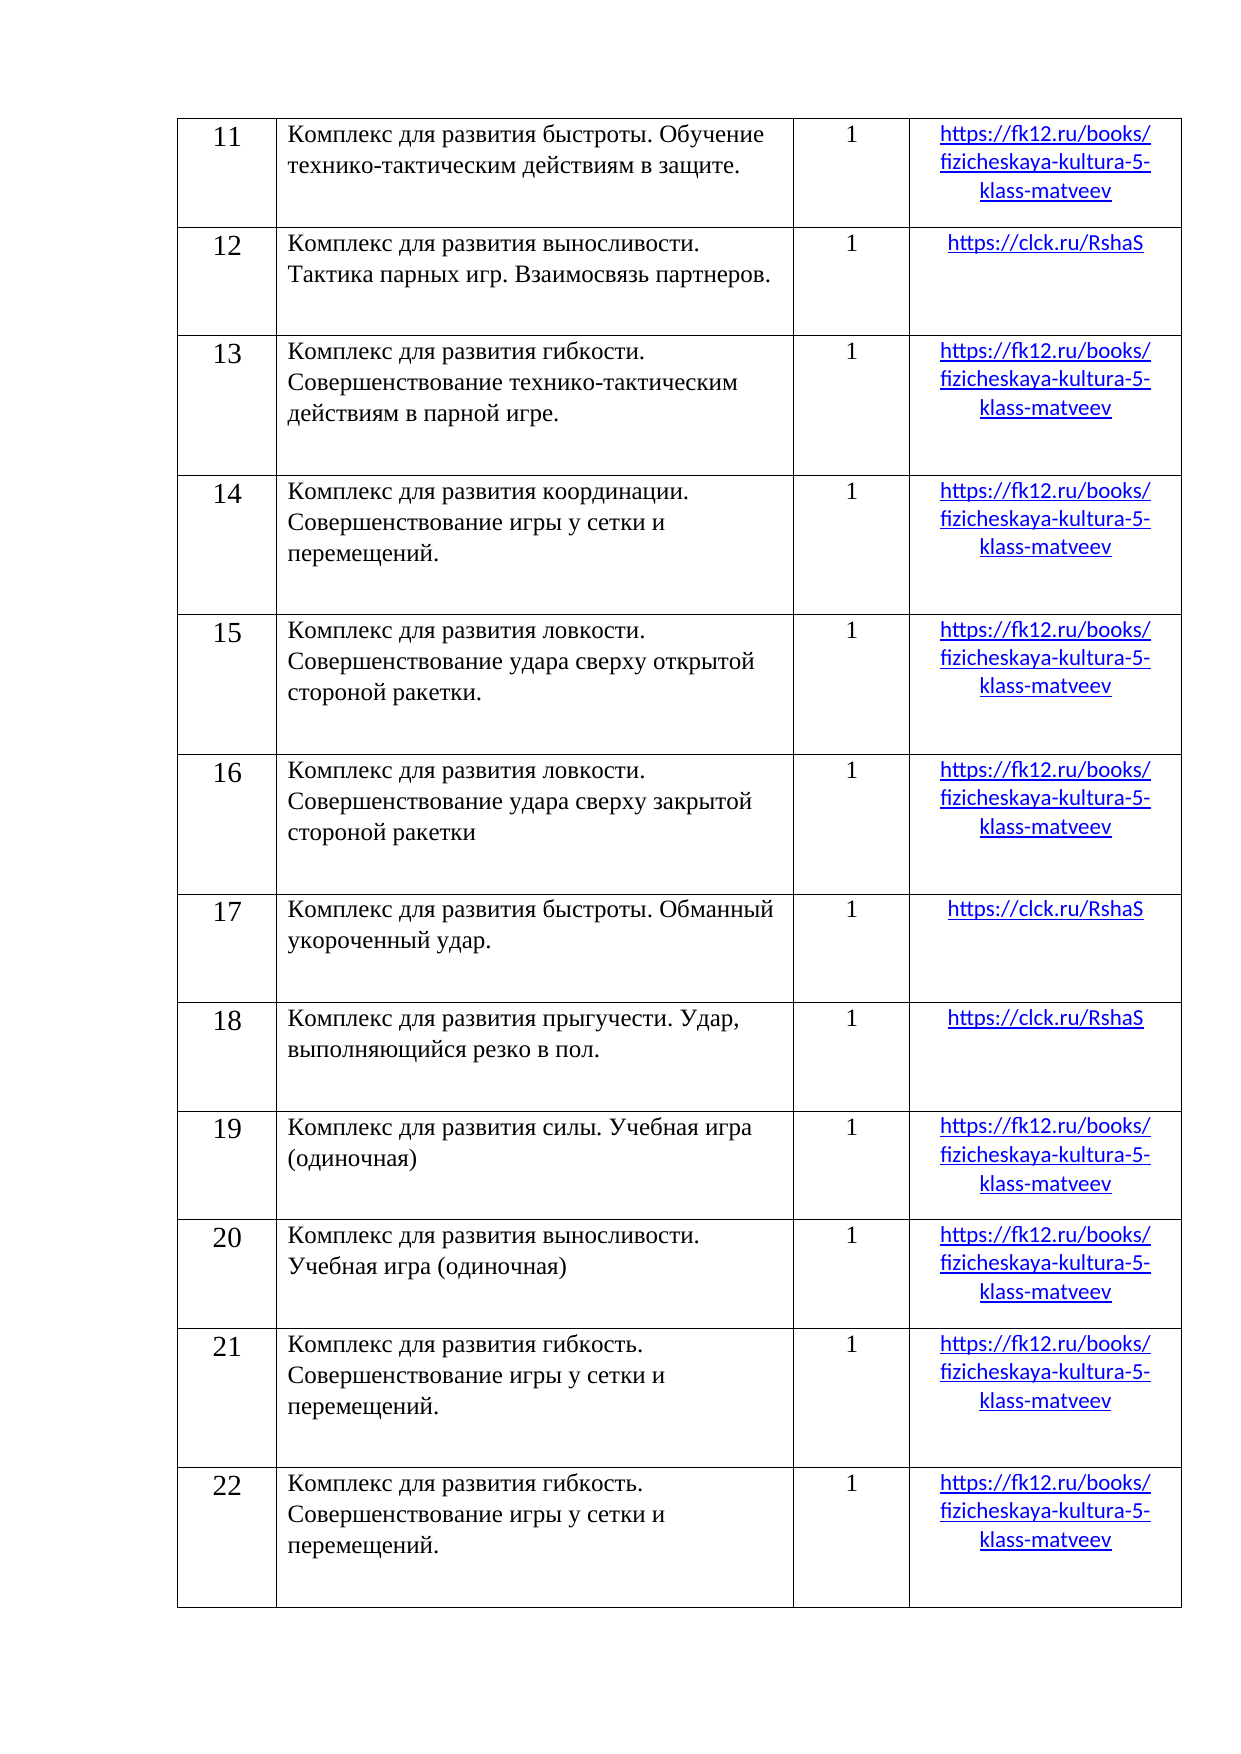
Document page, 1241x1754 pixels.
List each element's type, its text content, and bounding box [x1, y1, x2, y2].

table_cell https://fk12.ru/books/fizicheskaya-kultura-5-klass-matveev [910, 119, 1181, 227]
table_cell 16 [178, 755, 276, 893]
table_cell 17 [178, 895, 276, 1002]
table_cell https://fk12.ru/books/fizicheskaya-kultura-5-klass-matveev [910, 755, 1181, 893]
table_cell 1 [794, 476, 909, 614]
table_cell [910, 1468, 1181, 1607]
table_cell https://fk12.ru/books/fizicheskaya-kultura-5-klass-matveev [910, 615, 1181, 754]
table_cell Комплекс для развития выносливости. Учебная игра (одиночная) [277, 1220, 793, 1328]
table_cell Комплекс для развития силы. Учебная игра (одиночная) [277, 1112, 793, 1219]
table_cell 1 [794, 1003, 909, 1111]
table_cell 20 [178, 1220, 276, 1328]
table_cell 14 [178, 476, 276, 614]
table_cell 1 [794, 228, 909, 335]
table_cell 13 [178, 336, 276, 475]
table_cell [910, 1329, 1181, 1467]
table_cell Комплекс для развития ловкости. Совершенствование удара сверху открытой стороной ракетки. [277, 615, 793, 754]
table_cell https://clck.ru/RshaS [910, 1003, 1181, 1111]
table_cell 1 [794, 755, 909, 893]
table_cell 1 [794, 895, 909, 1002]
table_cell 1 [794, 1112, 909, 1219]
table_cell Комплекс для развития быстроты. Обманный укороченный удар. [277, 895, 793, 1002]
table_cell 18 [178, 1003, 276, 1111]
table_cell Комплекс для развития ловкости. Совершенствование удара сверху закрытой стороной ракетки [277, 755, 793, 893]
table_cell Комплекс для развития быстроты. Обучение технико-тактическим действиям в защите. [277, 119, 793, 227]
table_cell Комплекс для развития гибкость. Совершенствование игры у сетки и перемещений. [277, 1468, 793, 1607]
table_cell 1 [794, 1329, 909, 1467]
table_cell 19 [178, 1112, 276, 1219]
table_cell 12 [178, 228, 276, 335]
table_cell https://fk12.ru/books/fizicheskaya-kultura-5-klass-matveev [910, 1220, 1181, 1328]
table_cell 11 [178, 119, 276, 227]
table_cell Комплекс для развития выносливости. Тактика парных игр. Взаимосвязь партнеров. [277, 228, 793, 335]
table_cell Комплекс для развития прыгучести. Удар, выполняющийся резко в пол. [277, 1003, 793, 1111]
table_cell 1 [794, 1220, 909, 1328]
table_cell 1 [794, 336, 909, 475]
table_cell 1 [794, 1468, 909, 1607]
table_cell 22 [178, 1468, 276, 1607]
table_cell Комплекс для развития гибкость. Совершенствование игры у сетки и перемещений. [277, 1329, 793, 1467]
table_cell Комплекс для развития гибкости. Совершенствование технико-тактическим действиям в парной игре. [277, 336, 793, 475]
table_cell 1 [794, 615, 909, 754]
table_cell 15 [178, 615, 276, 754]
table_cell https://fk12.ru/books/fizicheskaya-kultura-5-klass-matveev [910, 336, 1181, 475]
table_cell 21 [178, 1329, 276, 1467]
table_cell https://clck.ru/RshaS [910, 228, 1181, 335]
table_cell https://clck.ru/RshaS [910, 895, 1181, 1002]
table_cell https://fk12.ru/books/fizicheskaya-kultura-5-klass-matveev [910, 1112, 1181, 1219]
table_cell https://fk12.ru/books/fizicheskaya-kultura-5-klass-matveev [910, 476, 1181, 614]
table_cell 1 [794, 119, 909, 227]
table_cell Комплекс для развития координации. Совершенствование игры у сетки и перемещений. [277, 476, 793, 614]
